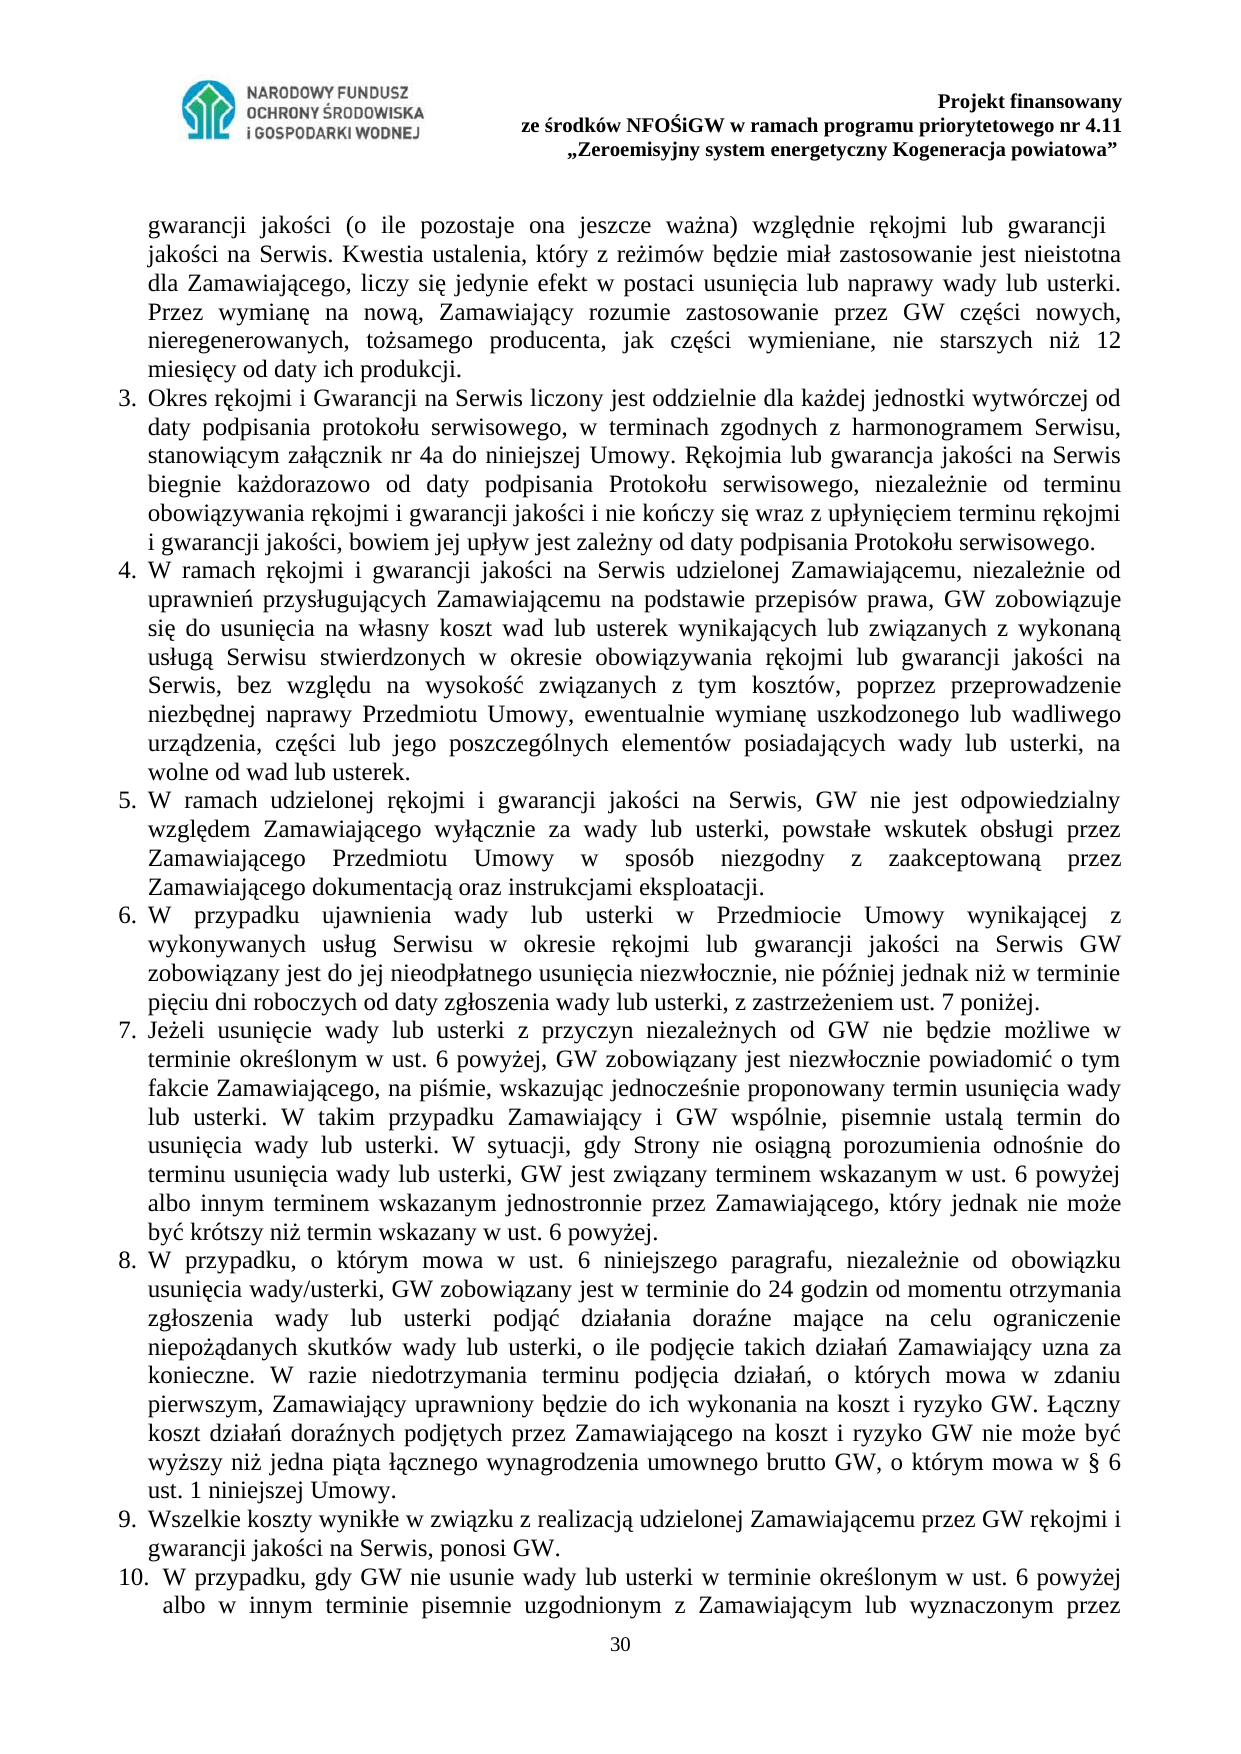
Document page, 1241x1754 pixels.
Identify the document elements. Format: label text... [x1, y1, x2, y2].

text 4. W ramach rękojmi i gwarancji jakości na Serwis udzielonej Zamawiającemu, niezależnie od uprawnień przysługujących Zamawiającemu na podstawie przepisów prawa, GW zobowiązuje się do usunięcia na własny koszt wad lub usterek wynikających lub związanych z wykonaną usługą Serwisu stwierdzonych w okresie obowiązywania rękojmi lub gwarancji jakości na Serwis, bez względu na wysokość związanych z tym kosztów, poprzez przeprowadzenie niezbędnej naprawy Przedmiotu Umowy, ewentualnie wymianę uszkodzonego lub wadliwego urządzenia, części lub jego poszczególnych elementów posiadających wady lub usterki, na wolne od wad lub usterek. [118, 555, 1122, 785]
text 9. Wszelkie koszty wynikłe w związku z realizacją udzielonej Zamawiającemu przez GW rękojmi i gwarancji jakości na Serwis, ponosi GW. [118, 1504, 1122, 1562]
text 8. W przypadku, o którym mowa w ust. 6 niniejszego paragrafu, niezależnie od obowiązku usunięcia wady/usterki, GW zobowiązany jest w terminie do 24 godzin od momentu otrzymania zgłoszenia wady lub usterki podjąć działania doraźne mające na celu ograniczenie niepożądanych skutków wady lub usterki, o ile podjęcie takich działań Zamawiający uzna za konieczne. W razie niedotrzymania terminu podjęcia działań, o których mowa w zdaniu pierwszym, Zamawiający uprawniony będzie do ich wykonania na koszt i ryzyko GW. Łączny koszt działań doraźnych podjętych przez Zamawiającego na koszt i ryzyko GW nie może być wyższy niż jedna piąta łącznego wynagrodzenia umownego brutto GW, o którym mowa w § 6 ust. 1 niniejszej Umowy. [118, 1245, 1122, 1504]
text 3. Okres rękojmi i Gwarancji na Serwis liczony jest oddzielnie dla każdej jednostki wytwórczej od daty podpisania protokołu serwisowego, w terminach zgodnych z harmonogramem Serwisu, stanowiącym załącznik nr 4a do niniejszej Umowy. Rękojmia lub gwarancja jakości na Serwis biegnie każdorazowo od daty podpisania Protokołu serwisowego, niezależnie od terminu obowiązywania rękojmi i gwarancji jakości i nie kończy się wraz z upłynięciem terminu rękojmi i gwarancji jakości, bowiem jej upływ jest zależny od daty podpisania Protokołu serwisowego. [118, 383, 1122, 555]
text 6. W przypadku ujawnienia wady lub usterki w Przedmiocie Umowy wynikającej z wykonywanych usług Serwisu w okresie rękojmi lub gwarancji jakości na Serwis GW zobowiązany jest do jej nieodpłatnego usunięcia niezwłocznie, nie później jednak niż w terminie pięciu dni roboczych od daty zgłoszenia wady lub usterki, z zastrzeżeniem ust. 7 poniżej. [118, 900, 1122, 1015]
text 5. W ramach udzielonej rękojmi i gwarancji jakości na Serwis, GW nie jest odpowiedzialny względem Zamawiającego wyłącznie za wady lub usterki, powstałe wskutek obsługi przez Zamawiającego Przedmiotu Umowy w sposób niezgodny z zaakceptowaną przez Zamawiającego dokumentacją oraz instrukcjami eksploatacji. [118, 785, 1122, 900]
picture [177, 47, 429, 174]
text 7. Jeżeli usunięcie wady lub usterki z przyczyn niezależnych od GW nie będzie możliwe w terminie określonym w ust. 6 powyżej, GW zobowiązany jest niezwłocznie powiadomić o tym fakcie Zamawiającego, na piśmie, wskazując jednocześnie proponowany termin usunięcia wady lub usterki. W takim przypadku Zamawiający i GW wspólnie, pisemnie ustalą termin do usunięcia wady lub usterki. W sytuacji, gdy Strony nie osiągną porozumienia odnośnie do terminu usunięcia wady lub usterki, GW jest związany terminem wskazanym w ust. 6 powyżej albo innym terminem wskazanym jednostronnie przez Zamawiającego, który jednak nie może być krótszy niż termin wskazany w ust. 6 powyżej. [118, 1015, 1122, 1245]
